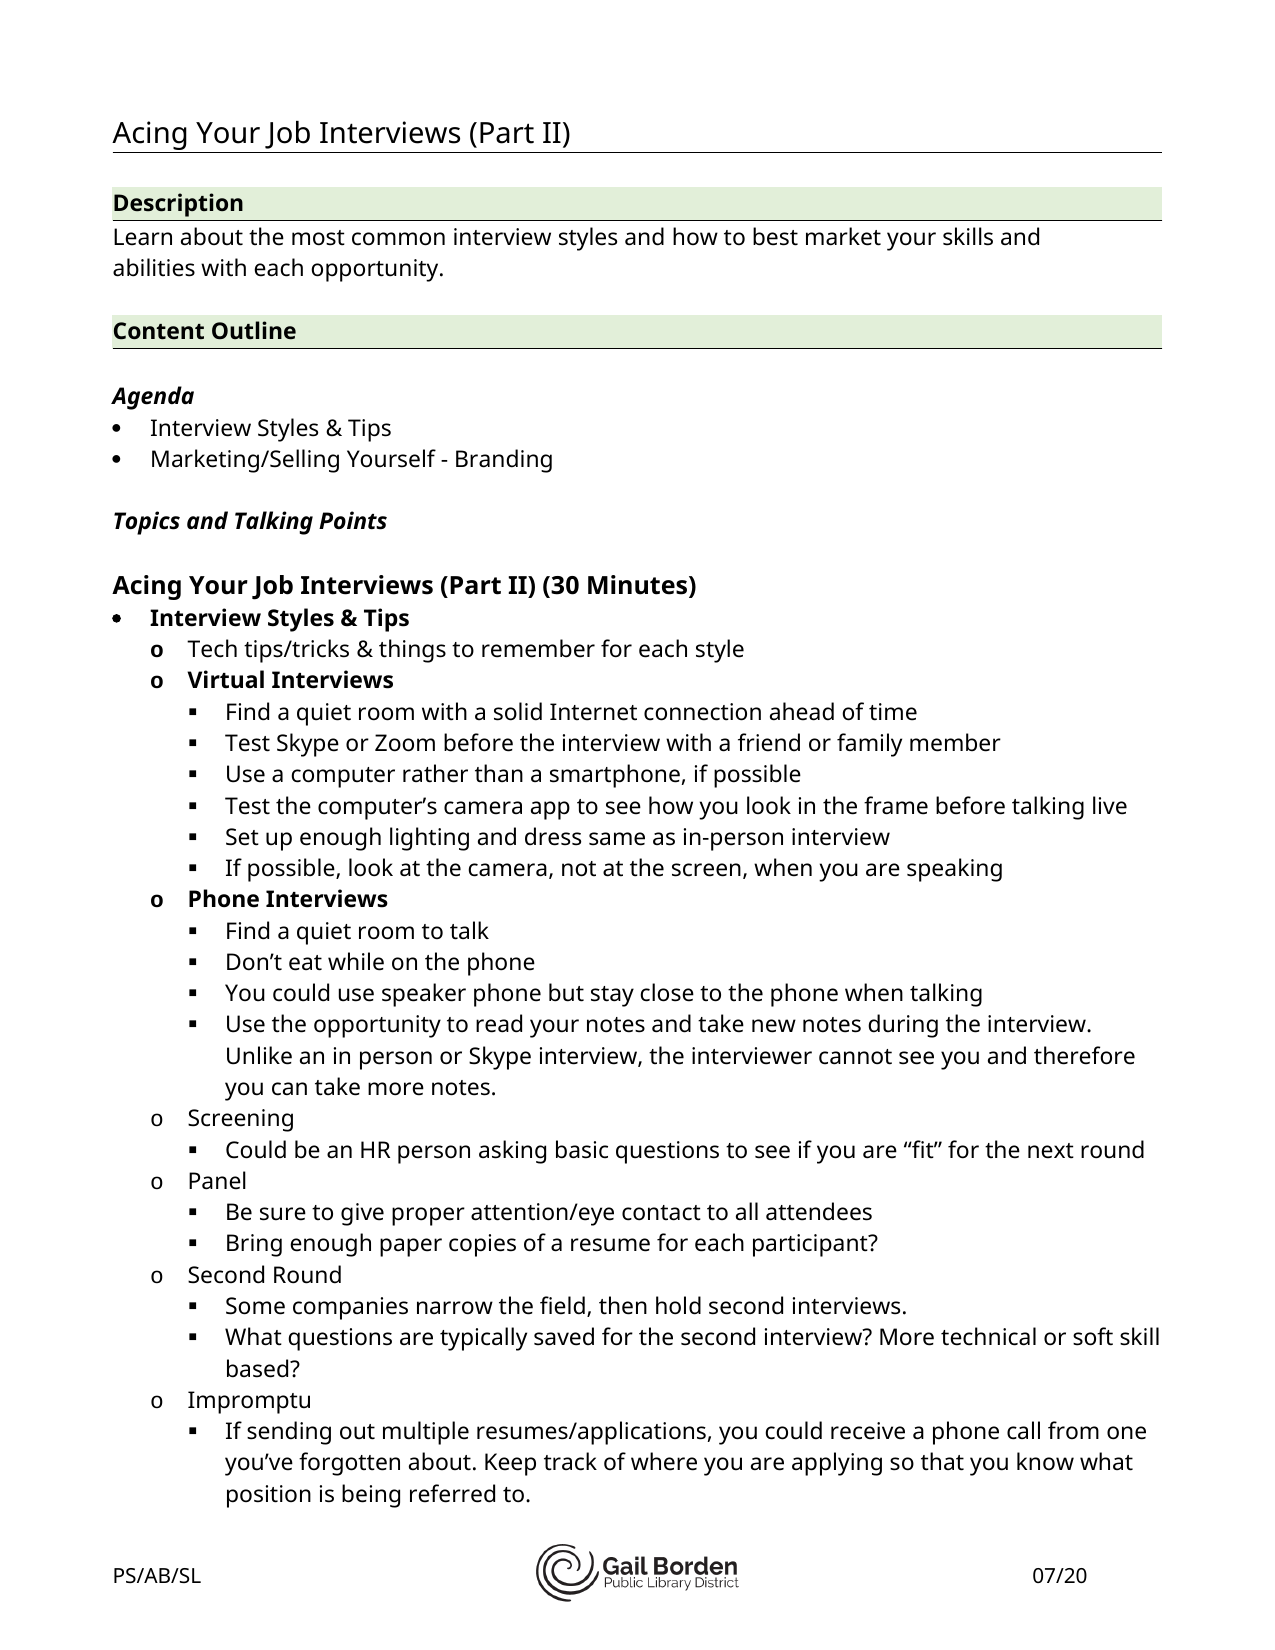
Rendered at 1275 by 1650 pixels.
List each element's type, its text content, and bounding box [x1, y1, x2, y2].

list Bring enough paper copies of a resume for each participant? [187, 1227, 1162, 1259]
list Don’t eat while on the phone [187, 946, 1162, 977]
list Find a quiet room to talk [187, 915, 1162, 946]
text Topics and Talking Points [112, 505, 1162, 537]
text Learn about the most common interview styles and how to best market your skills and abilities with each opportunity. [451, 221, 1162, 283]
picture [525, 1535, 750, 1611]
list If sending out multiple resumes/applications, you could receive a phone call from one you’ve forgotten about. Keep track of where you are applying so that you know what position is being referred to. [187, 1415, 1162, 1509]
text Content Outline [112, 315, 1162, 349]
list Impromptu [150, 1384, 1162, 1415]
list Second Round [150, 1259, 1162, 1290]
text Acing Your Job Interviews (Part II) (30 Minutes) [112, 568, 1162, 602]
list Interview Styles & Tips [112, 412, 1162, 443]
list Could be an HR person asking basic questions to see if you are “fit” for the next round [187, 1133, 1162, 1165]
list If possible, look at the camera, not at the screen, when you are speaking [187, 852, 1162, 883]
list Screening [150, 1102, 1162, 1133]
list What questions are typically saved for the second interview? More technical or soft skill based? [187, 1321, 1162, 1384]
list Test the computer’s camera app to see how you look in the frame before talking live [187, 789, 1162, 821]
list Panel [150, 1165, 1162, 1196]
list Be sure to give proper attention/eye contact to all attendees [187, 1196, 1162, 1227]
list Tech tips/tricks & things to remember for each style [150, 633, 1162, 664]
list Test Skype or Zoom before the interview with a friend or family member [187, 727, 1162, 758]
list Some companies narrow the field, then hold second interviews. [187, 1290, 1162, 1321]
list Marketing/Selling Yourself - Branding [112, 443, 1162, 474]
list Find a quiet room with a solid Internet connection ahead of time [187, 696, 1162, 727]
list Use the opportunity to read your notes and take new notes during the interview. Unlike an in person or Skype interview, the interviewer cannot see you and therefore you can take more notes. [187, 1008, 1162, 1102]
text Description [112, 187, 1162, 221]
text Agenda [112, 380, 1162, 412]
list Use a computer rather than a smartphone, if possible [187, 758, 1162, 789]
list You could use speaker phone but stay close to the phone when talking [187, 977, 1162, 1008]
text Acing Your Job Interviews (Part II) [112, 112, 1162, 152]
list Virtual Interviews [150, 664, 1162, 696]
list Interview Styles & Tips [112, 602, 1162, 633]
list Set up enough lighting and dress same as in-person interview [187, 821, 1162, 852]
list Phone Interviews [150, 883, 1162, 915]
